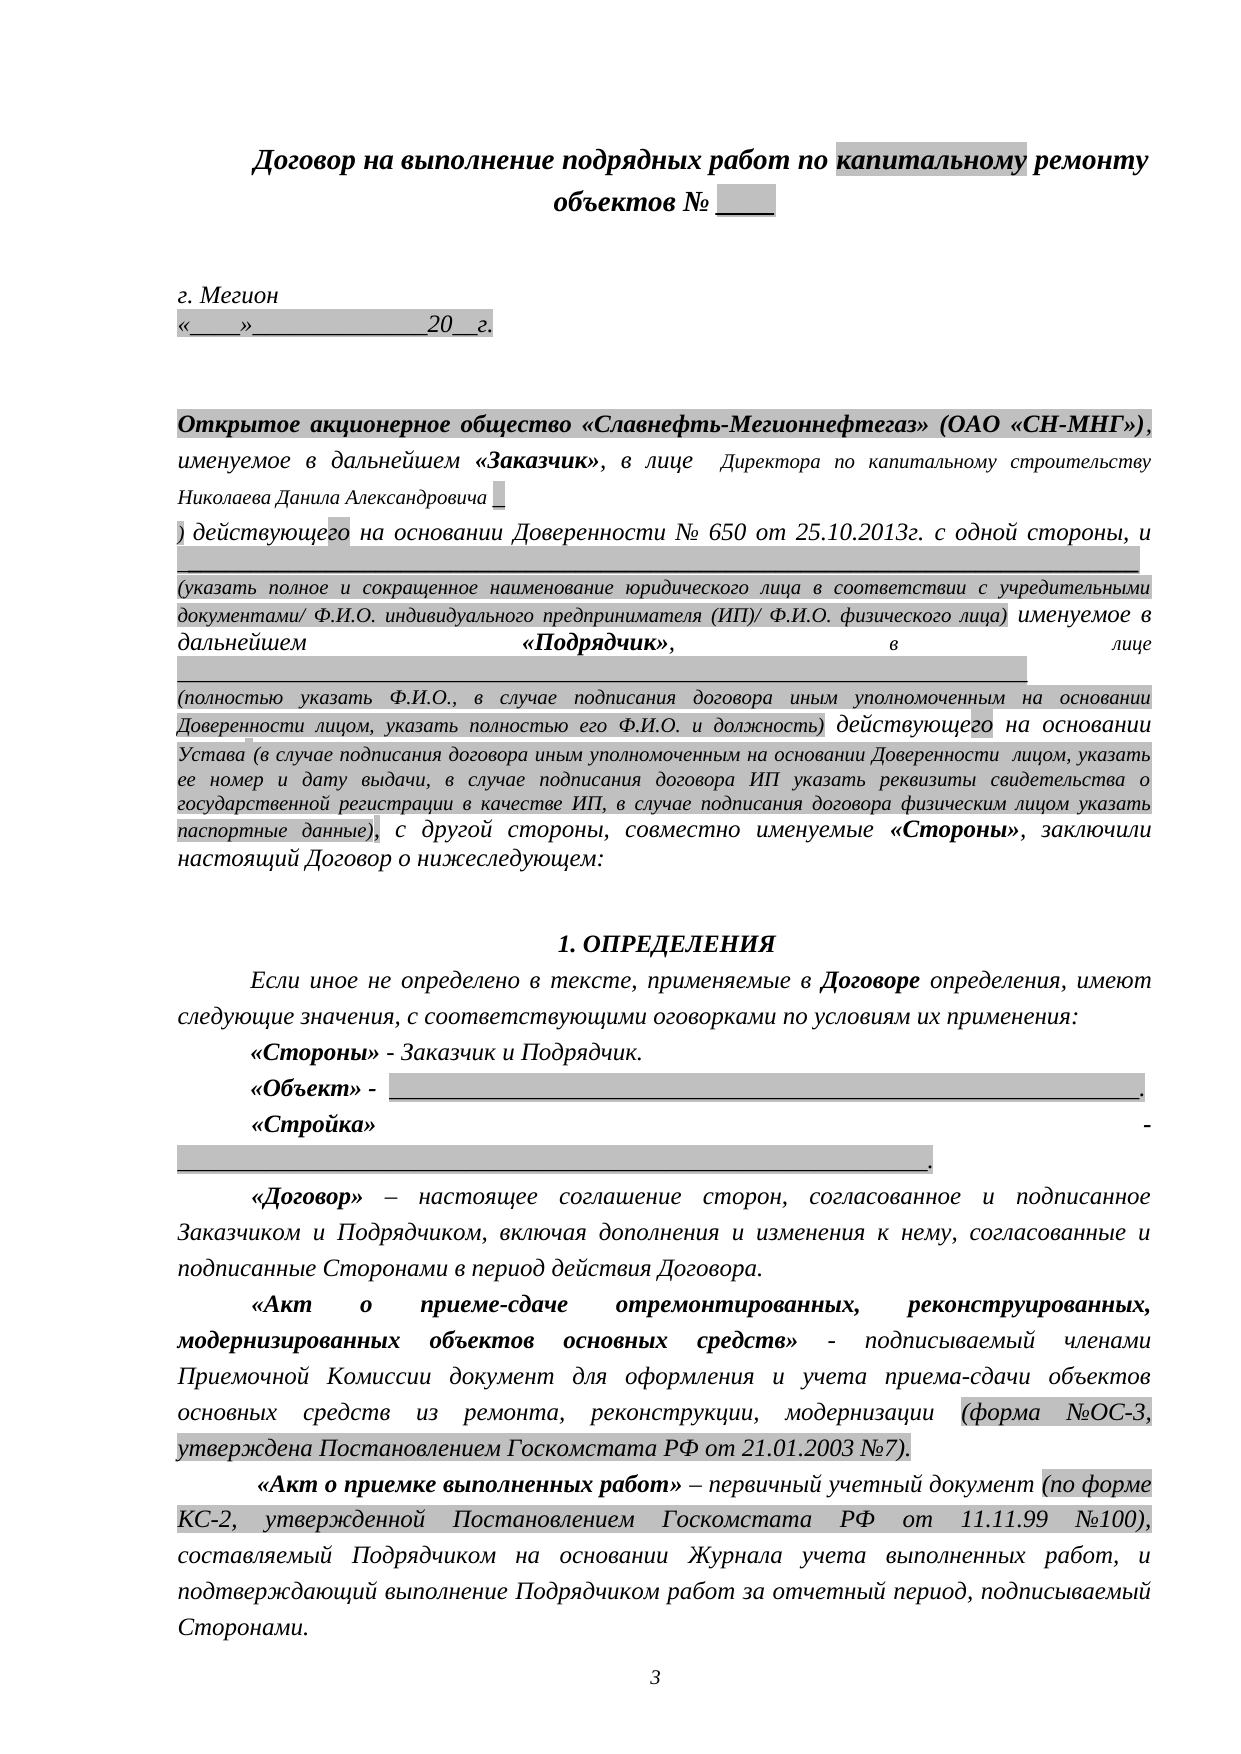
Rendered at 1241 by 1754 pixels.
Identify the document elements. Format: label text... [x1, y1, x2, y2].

text «Акт о приемке выполненных работ» – первичный учетный документ (по форме КС-2, утвержденной Постановлением Госкомстата РФ от 11.11.99 №100), составляемый Подрядчиком на основании Журнала учета выполненных работ, и подтверждающий выполнение Подрядчиком работ за отчетный период, подписываемый Сторонами. [177, 1533, 1152, 1641]
text Открытое акционерное общество «Славнефть-Мегионнефтегаз» (ОАО «СН-МНГ»), именуемое в дальнейшем «Заказчик», в лице Директора по капитальному строительству Николаева Данила Александровича _ [177, 438, 1152, 510]
text (указать полное и сокращенное наименование юридического лица в соответствии с учредительными документами/ Ф.И.О. индивидуального предпринимателя (ИП)/ Ф.И.О. физического лица) именуемое в дальнейшем «Подрядчик», в лице ____________________________________________________________________ [177, 599, 1152, 685]
text 1. ОПРЕДЕЛЕНИЯ [177, 929, 1156, 958]
text «Стройка» - ____________________________________________________________. [177, 1109, 1152, 1174]
text «Объект» - ____________________________________________________________. [177, 1073, 389, 1102]
text (полностью указать Ф.И.О., в случае подписания договора иным уполномоченным на основании Доверенности лицом, указать полностью его Ф.И.О. и должность) действующего на основании Устава (в случае подписания договора иным уполномоченным на основании Доверенности лицом, указать ее номер и дату выдачи, в случае подписания договора ИП указать реквизиты свидетельства о государственной регистрации в качестве ИП, в случае подписания договора физическим лицом указать паспортные данные), с другой стороны, совместно именуемые «Стороны», заключили настоящий Договор о нижеследующем: [177, 814, 1152, 872]
text Если иное не определено в тексте, применяемые в Договоре определения, имеют следующие значения, с соответствующими оговорками по условиям их применения: [177, 966, 1152, 1030]
text «Акт о приемке выполненных работ» – первичный учетный документ (по форме КС-2, утвержденной Постановлением Госкомстата РФ от 11.11.99 №100), составляемый Подрядчиком на основании Журнала учета выполненных работ, и подтверждающий выполнение Подрядчиком работ за отчетный период, подписываемый Сторонами. [177, 1469, 1152, 1505]
text г. Мегион «____»______________20__г. [177, 280, 1156, 337]
text «Стороны» - Заказчик и Подрядчик. [177, 1037, 1152, 1066]
text «Акт о приеме-сдаче отремонтированных, реконструированных, модернизированных объектов основных средств» - подписываемый членами Приемочной Комиссии документ для оформления и учета приема-сдачи объектов основных средств из ремонта, реконструкции, модернизации (форма №ОС-3, утверждена Постановлением Госкомстата РФ от 21.01.2003 №7). [177, 1289, 1152, 1461]
text Договор на выполнение подрядных работ по капитальному ремонту объектов № ____ [177, 142, 1152, 217]
text «Договор» – настоящее соглашение сторон, согласованное и подписанное Заказчиком и Подрядчиком, включая дополнения и изменения к нему, согласованные и подписанные Сторонами в период действия Договора. [177, 1181, 1152, 1282]
text ) действующего на основании Доверенности № 650 от 25.10.2013г. с одной стороны, и _____________________________________________________________________________ [350, 517, 1152, 574]
